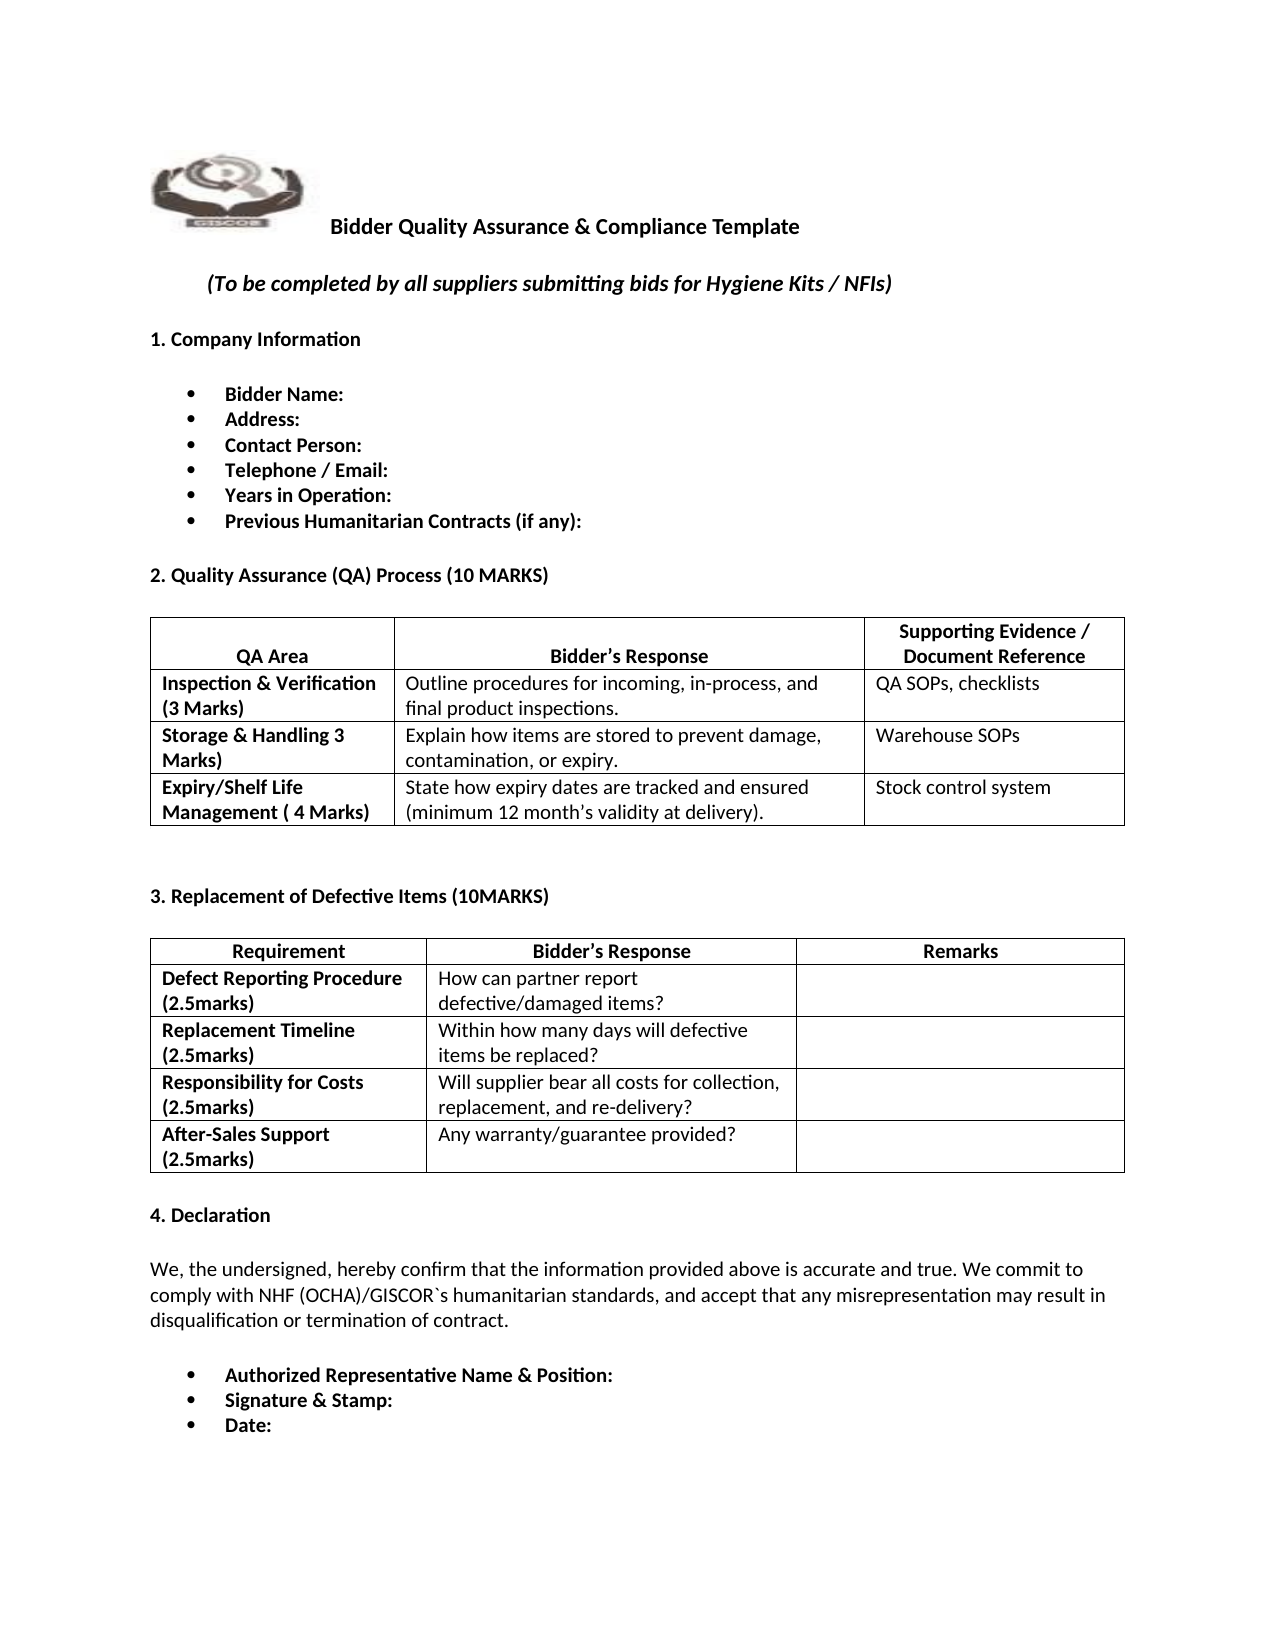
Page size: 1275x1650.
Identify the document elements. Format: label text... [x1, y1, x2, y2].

table_cell Outline procedures for incoming, in-process, and final product inspections. [395, 670, 864, 721]
table_cell Will supplier bear all costs for collection, replacement, and re-delivery? [427, 1069, 796, 1120]
table_cell [797, 1017, 1124, 1068]
table_cell [797, 1121, 1124, 1172]
table_cell [797, 965, 1124, 1016]
table_cell After-Sales Support (2.5marks) [151, 1121, 426, 1172]
table_header Bidder’s Response [427, 939, 796, 964]
table_cell How can partner report defective/damaged items? [427, 965, 796, 1016]
table_cell Storage & Handling 3 Marks) [151, 722, 394, 773]
table_cell Expiry/Shelf Life Management ( 4 Marks) [151, 774, 394, 825]
table_cell Responsibility for Costs (2.5marks) [151, 1069, 426, 1120]
table_cell [797, 1069, 1124, 1120]
picture [150, 150, 320, 235]
list Previous Humanitarian Contracts (if any): [187, 508, 1125, 533]
table_cell Stock control system [865, 774, 1124, 825]
table_cell Defect Reporting Procedure (2.5marks) [151, 965, 426, 1016]
table_header Supporting Evidence / Document Reference [865, 618, 1124, 669]
list Bidder Name: [187, 381, 1125, 406]
text Bidder Quality Assurance & Compliance Template [150, 150, 1125, 240]
table_cell Any warranty/guarantee provided? [427, 1121, 796, 1172]
table_header QA Area [151, 618, 394, 669]
table_cell Explain how items are stored to prevent damage, contamination, or expiry. [395, 722, 864, 773]
table_cell Inspection & Verification (3 Marks) [151, 670, 394, 721]
list Years in Operation: [187, 483, 1125, 508]
text 2. Quality Assurance (QA) Process (10 MARKS) [150, 563, 1125, 588]
text 4. Declaration [150, 1202, 1125, 1227]
list Signature & Stamp: [187, 1387, 1125, 1413]
list Date: [187, 1413, 1125, 1438]
table_cell Replacement Timeline (2.5marks) [151, 1017, 426, 1068]
table_header Bidder’s Response [395, 618, 864, 669]
list Telephone / Email: [187, 457, 1125, 483]
text We, the undersigned, hereby confirm that the information provided above is accurate and true. We commit to comply with NHF (OCHA)/GISCOR`s humanitarian standards, and accept that any misrepresentation may result in disqualification or termination of contract. [150, 1256, 1125, 1333]
text (To be completed by all suppliers submitting bids for Hygiene Kits / NFIs) [150, 269, 1125, 297]
list Authorized Representative Name & Position: [187, 1362, 1125, 1387]
table_cell State how expiry dates are tracked and ensured (minimum 12 month’s validity at delivery). [395, 774, 864, 825]
table_cell QA SOPs, checklists [865, 670, 1124, 721]
table_header Requirement [151, 939, 426, 964]
list Address: [187, 406, 1125, 432]
table_cell Warehouse SOPs [865, 722, 1124, 773]
text 3. Replacement of Defective Items (10MARKS) [150, 883, 1125, 908]
table_cell Within how many days will defective items be replaced? [427, 1017, 796, 1068]
list Contact Person: [187, 432, 1125, 457]
table_header Remarks [797, 939, 1124, 964]
text 1. Company Information [150, 326, 1125, 352]
